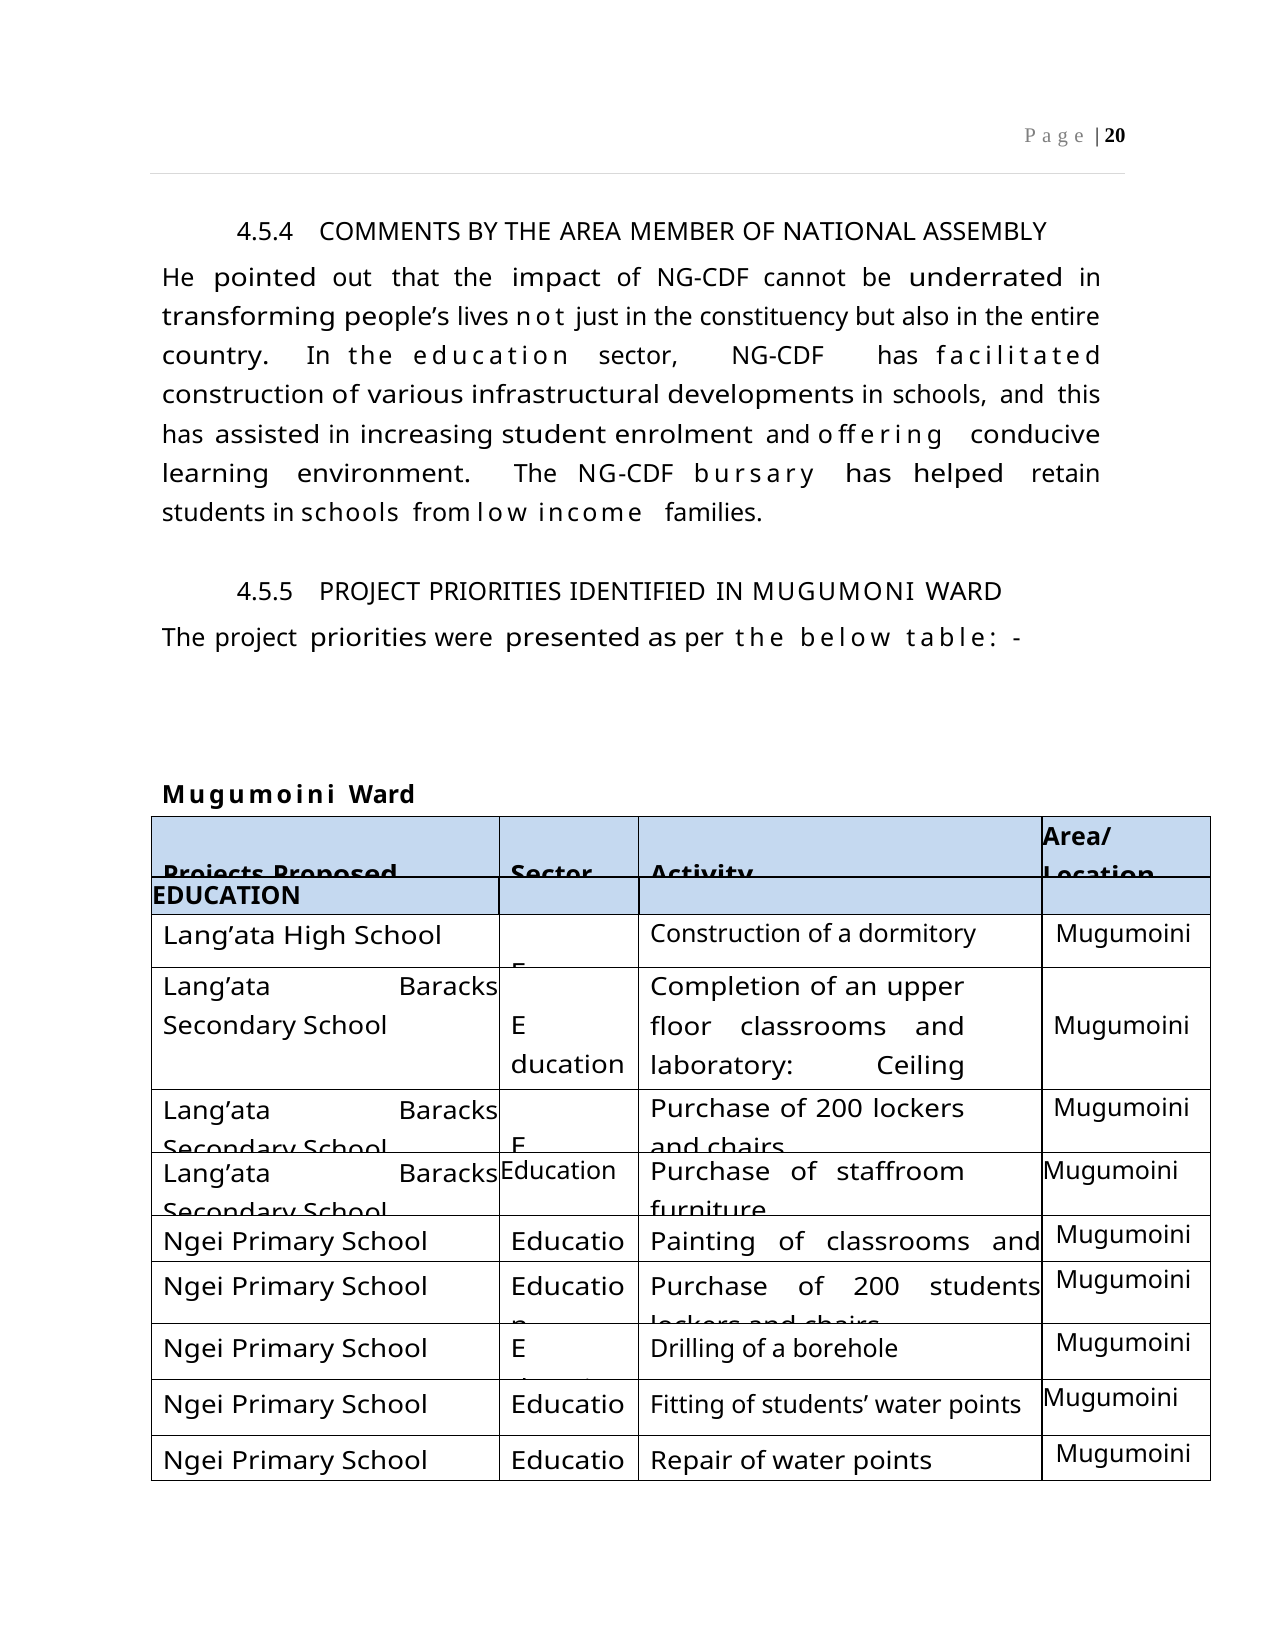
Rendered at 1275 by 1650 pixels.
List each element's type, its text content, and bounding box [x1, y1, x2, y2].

table_cell Education [500, 1216, 638, 1261]
table_cell Education [500, 1153, 638, 1215]
table_cell Purchase of 200 lockers and chairs [639, 1090, 1041, 1152]
table_cell Education [500, 968, 638, 1088]
table_cell Mugumoini [1043, 1216, 1210, 1261]
table_cell Education [500, 1090, 638, 1152]
table_cell Repair of water points [639, 1436, 1041, 1480]
table_cell Lang’ata High School [152, 915, 499, 967]
table_cell Mugumoini [1043, 1436, 1210, 1480]
table_cell Education [500, 1380, 638, 1434]
table_cell Mugumoini [1043, 1324, 1210, 1379]
table_cell Lang’ata Baracks Secondary School [152, 1090, 499, 1152]
table_header Sector [500, 817, 638, 876]
table_cell Education [500, 1262, 638, 1323]
table_cell [640, 878, 1041, 914]
table_cell [1043, 878, 1210, 914]
table_cell Ngei Primary School [152, 1436, 499, 1480]
text 4.5.5 PROJECT PRIORITIES IDENTIFIED IN MUGUMONI WARD [237, 574, 1125, 608]
table_cell Mugumoini [1043, 1153, 1210, 1215]
table_cell Mugumoini [1043, 968, 1210, 1088]
text Mugumoini Ward [162, 777, 1125, 811]
table_cell Purchase of staffroom furniture [639, 1153, 1041, 1215]
table_cell Fitting of students’ water points [639, 1380, 1041, 1434]
table_cell EDUCATION [152, 878, 498, 914]
text 4.5.4 COMMENTS BY THE AREA MEMBER OF NATIONAL ASSEMBLY [237, 213, 1125, 248]
table_cell Ngei Primary School [152, 1380, 499, 1434]
text He pointed out that the impact of NG-CDF cannot be underrated in transforming people’s lives not just in the constituency but also in the entire country. In the education sector, NG-CDF has facilitated construction of various infrastructural developments in schools, and this has assisted in increasing student enrolment and offering conducive learning environment. The NG-CDF bursary has helped retain students in schools from low income families. [162, 260, 1101, 529]
table_header Activity [639, 817, 1041, 876]
table_cell Lang’ata Baracks Secondary School [152, 1153, 499, 1215]
table_cell Ngei Primary School [152, 1324, 499, 1379]
table_cell Purchase of 200 students lockers and chairs [639, 1262, 1041, 1323]
table_header Area/Location [1043, 817, 1210, 876]
table_cell Lang’ata Baracks Secondary School [152, 968, 499, 1088]
table_cell Ngei Primary School [152, 1262, 499, 1323]
table_cell Painting of classrooms and the hall [639, 1216, 1041, 1261]
text The project priorities were presented as per the below table: - [162, 620, 1125, 654]
table_cell Mugumoini [1043, 1090, 1210, 1152]
table_cell Education [500, 1324, 638, 1379]
table_cell Construction of a dormitory [639, 915, 1041, 967]
table_cell Completion of an upper floor classrooms and laboratory: Ceiling works, wiring, tiling and painting. [639, 968, 1041, 1088]
table_cell Education [500, 915, 638, 967]
table_cell Drilling of a borehole [639, 1324, 1041, 1379]
table_cell Mugumoini [1043, 915, 1210, 967]
table_header Projects Proposed [152, 817, 499, 876]
table_cell Education [500, 1436, 638, 1480]
table_cell Ngei Primary School [152, 1216, 499, 1261]
table_cell Mugumoini [1043, 1262, 1210, 1323]
table_cell [500, 878, 638, 914]
table_cell Mugumoini [1043, 1380, 1210, 1434]
